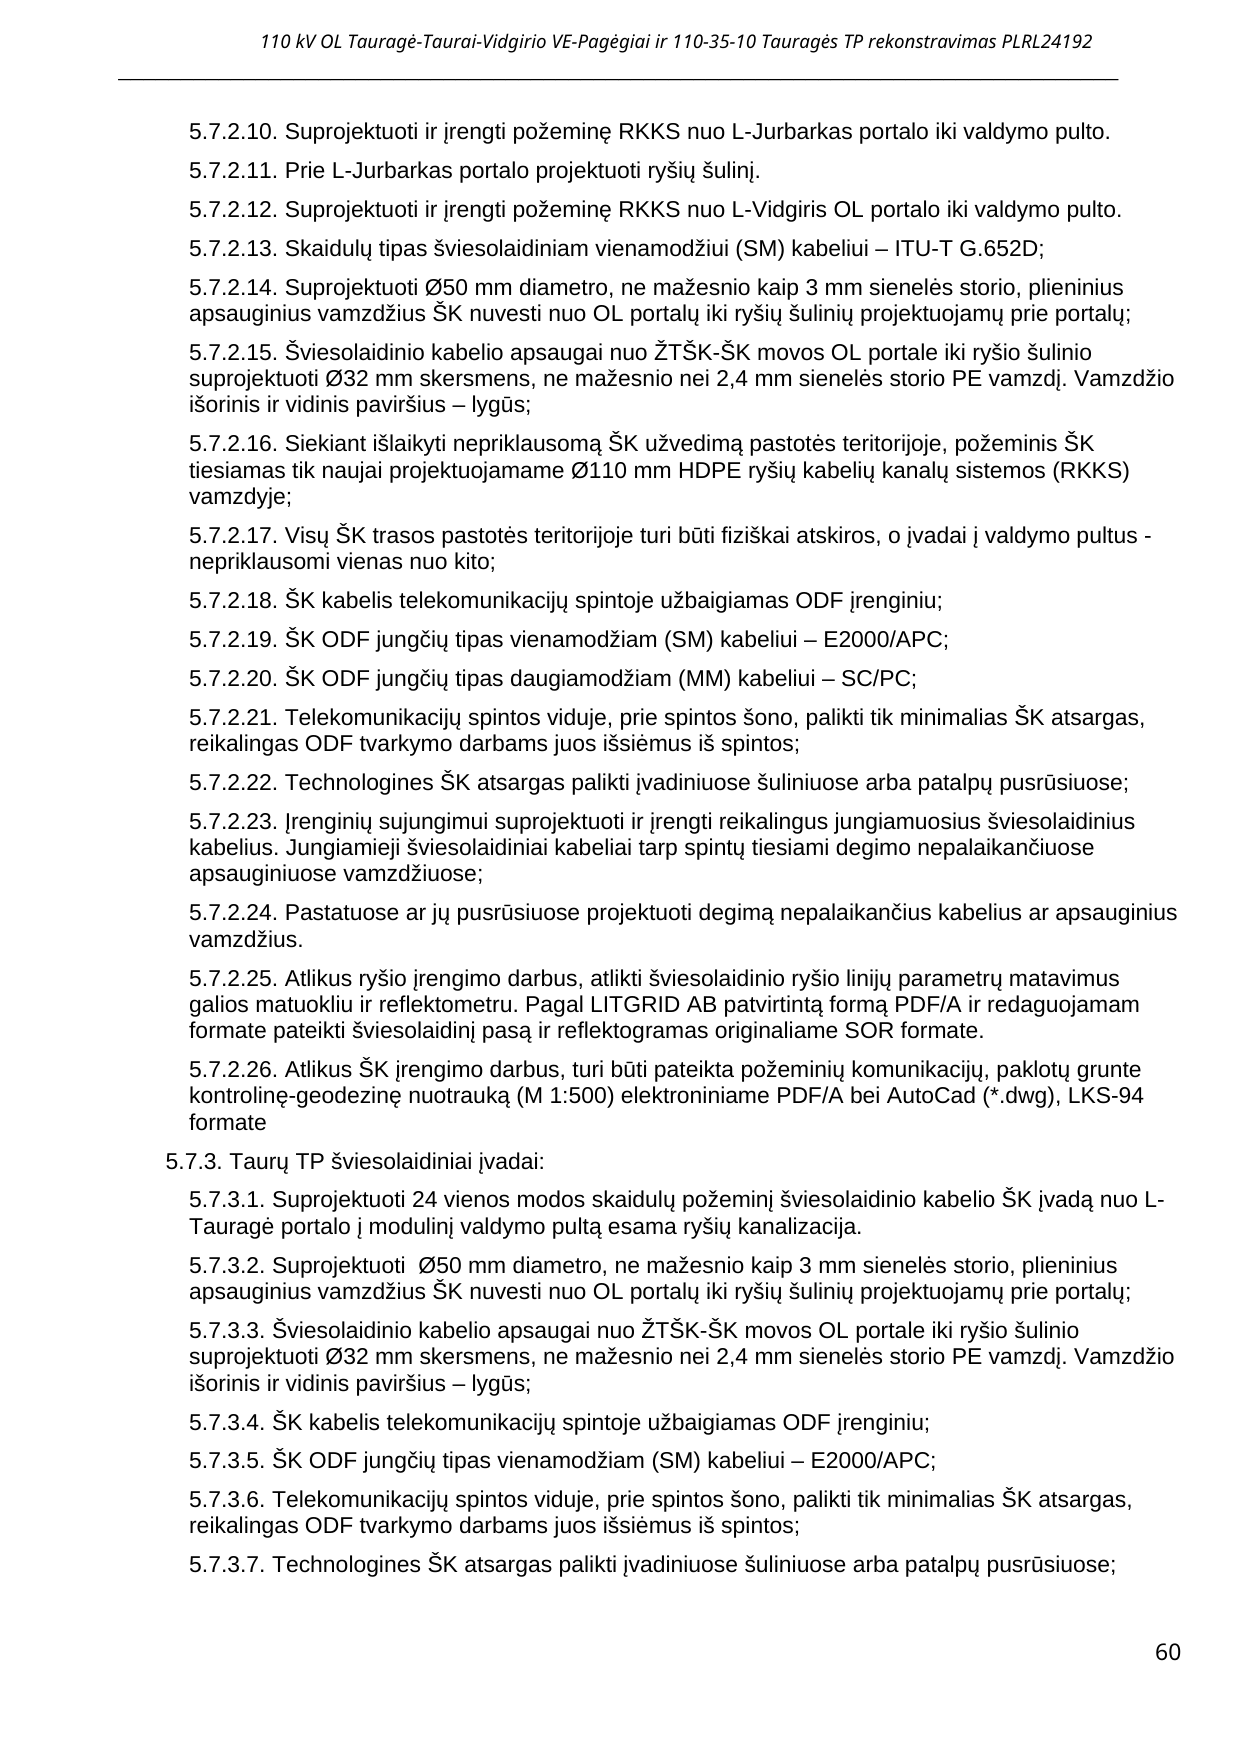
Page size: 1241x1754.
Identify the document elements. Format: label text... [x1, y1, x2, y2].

text Telekomunikacijų spintos viduje, prie spintos šono, palikti tik minimalias ŠK atsargas, reikalingas ODF tvarkymo darbams juos išsiėmus iš spintos; [189, 704, 1181, 756]
text Atlikus ryšio įrengimo darbus, atlikti šviesolaidinio ryšio linijų parametrų matavimus galios matuokliu ir reflektometru. Pagal LITGRID AB patvirtintą formą PDF/A ir redaguojamam formate pateikti šviesolaidinį pasą ir reflektogramas originaliame SOR formate. [189, 964, 1181, 1043]
text ŠK ODF jungčių tipas vienamodžiam (SM) kabeliui – E2000/APC; [189, 626, 1181, 652]
text ŠK ODF jungčių tipas daugiamodžiam (MM) kabeliui – SC/PC; [189, 665, 1181, 691]
text Technologines ŠK atsargas palikti įvadiniuose šuliniuose arba patalpų pusrūsiuose; [189, 769, 1181, 795]
text Visų ŠK trasos pastotės teritorijoje turi būti fiziškai atskiros, o įvadai į valdymo pultus - nepriklausomi vienas nuo kito; [189, 522, 1181, 574]
text Šviesolaidinio kabelio apsaugai nuo ŽTŠK-ŠK movos OL portale iki ryšio šulinio suprojektuoti Ø32 mm skersmens, ne mažesnio nei 2,4 mm sienelės storio PE vamzdį. Vamzdžio išorinis ir vidinis paviršius – lygūs; [189, 1317, 1181, 1396]
text Taurų TP šviesolaidiniai įvadai: [165, 1148, 1181, 1174]
text Pastatuose ar jų pusrūsiuose projektuoti degimą nepalaikančius kabelius ar apsauginius vamzdžius. [189, 899, 1181, 952]
text Skaidulų tipas šviesolaidiniam vienamodžiui (SM) kabeliui – ITU-T G.652D; [189, 235, 1181, 261]
text Suprojektuoti Ø50 mm diametro, ne mažesnio kaip 3 mm sienelės storio, plieninius apsauginius vamzdžius ŠK nuvesti nuo OL portalų iki ryšių šulinių projektuojamų prie portalų; [189, 1252, 1181, 1304]
text Šviesolaidinio kabelio apsaugai nuo ŽTŠK-ŠK movos OL portale iki ryšio šulinio suprojektuoti Ø32 mm skersmens, ne mažesnio nei 2,4 mm sienelės storio PE vamzdį. Vamzdžio išorinis ir vidinis paviršius – lygūs; [189, 339, 1181, 418]
text ŠK kabelis telekomunikacijų spintoje užbaigiamas ODF įrenginiu; [189, 1408, 1181, 1435]
text Telekomunikacijų spintos viduje, prie spintos šono, palikti tik minimalias ŠK atsargas, reikalingas ODF tvarkymo darbams juos išsiėmus iš spintos; [189, 1486, 1181, 1539]
text ŠK kabelis telekomunikacijų spintoje užbaigiamas ODF įrenginiu; [189, 587, 1181, 613]
text Suprojektuoti 24 vienos modos skaidulų požeminį šviesolaidinio kabelio ŠK įvadą nuo L-Tauragė portalo į modulinį valdymo pultą esama ryšių kanalizacija. [189, 1186, 1181, 1239]
text Suprojektuoti ir įrengti požeminę RKKS nuo L-Vidgiris OL portalo iki valdymo pulto. [189, 196, 1181, 222]
text Technologines ŠK atsargas palikti įvadiniuose šuliniuose arba patalpų pusrūsiuose; [189, 1551, 1181, 1578]
text Prie L-Jurbarkas portalo projektuoti ryšių šulinį. [189, 157, 1181, 183]
text Suprojektuoti Ø50 mm diametro, ne mažesnio kaip 3 mm sienelės storio, plieninius apsauginius vamzdžius ŠK nuvesti nuo OL portalų iki ryšių šulinių projektuojamų prie portalų; [189, 273, 1181, 326]
text Siekiant išlaikyti nepriklausomą ŠK užvedimą pastotės teritorijoje, požeminis ŠK tiesiamas tik naujai projektuojamame Ø110 mm HDPE ryšių kabelių kanalų sistemos (RKKS) vamzdyje; [189, 430, 1181, 509]
text Suprojektuoti ir įrengti požeminę RKKS nuo L-Jurbarkas portalo iki valdymo pulto. [189, 118, 1181, 144]
text Įrenginių sujungimui suprojektuoti ir įrengti reikalingus jungiamuosius šviesolaidinius kabelius. Jungiamieji šviesolaidiniai kabeliai tarp spintų tiesiami degimo nepalaikančiuose apsauginiuose vamzdžiuose; [189, 808, 1181, 887]
text Atlikus ŠK įrengimo darbus, turi būti pateikta požeminių komunikacijų, paklotų grunte kontrolinę-geodezinę nuotrauką (M 1:500) elektroniniame PDF/A bei AutoCad (*.dwg), LKS-94 formate [189, 1056, 1181, 1135]
text ŠK ODF jungčių tipas vienamodžiam (SM) kabeliui – E2000/APC; [189, 1447, 1181, 1474]
